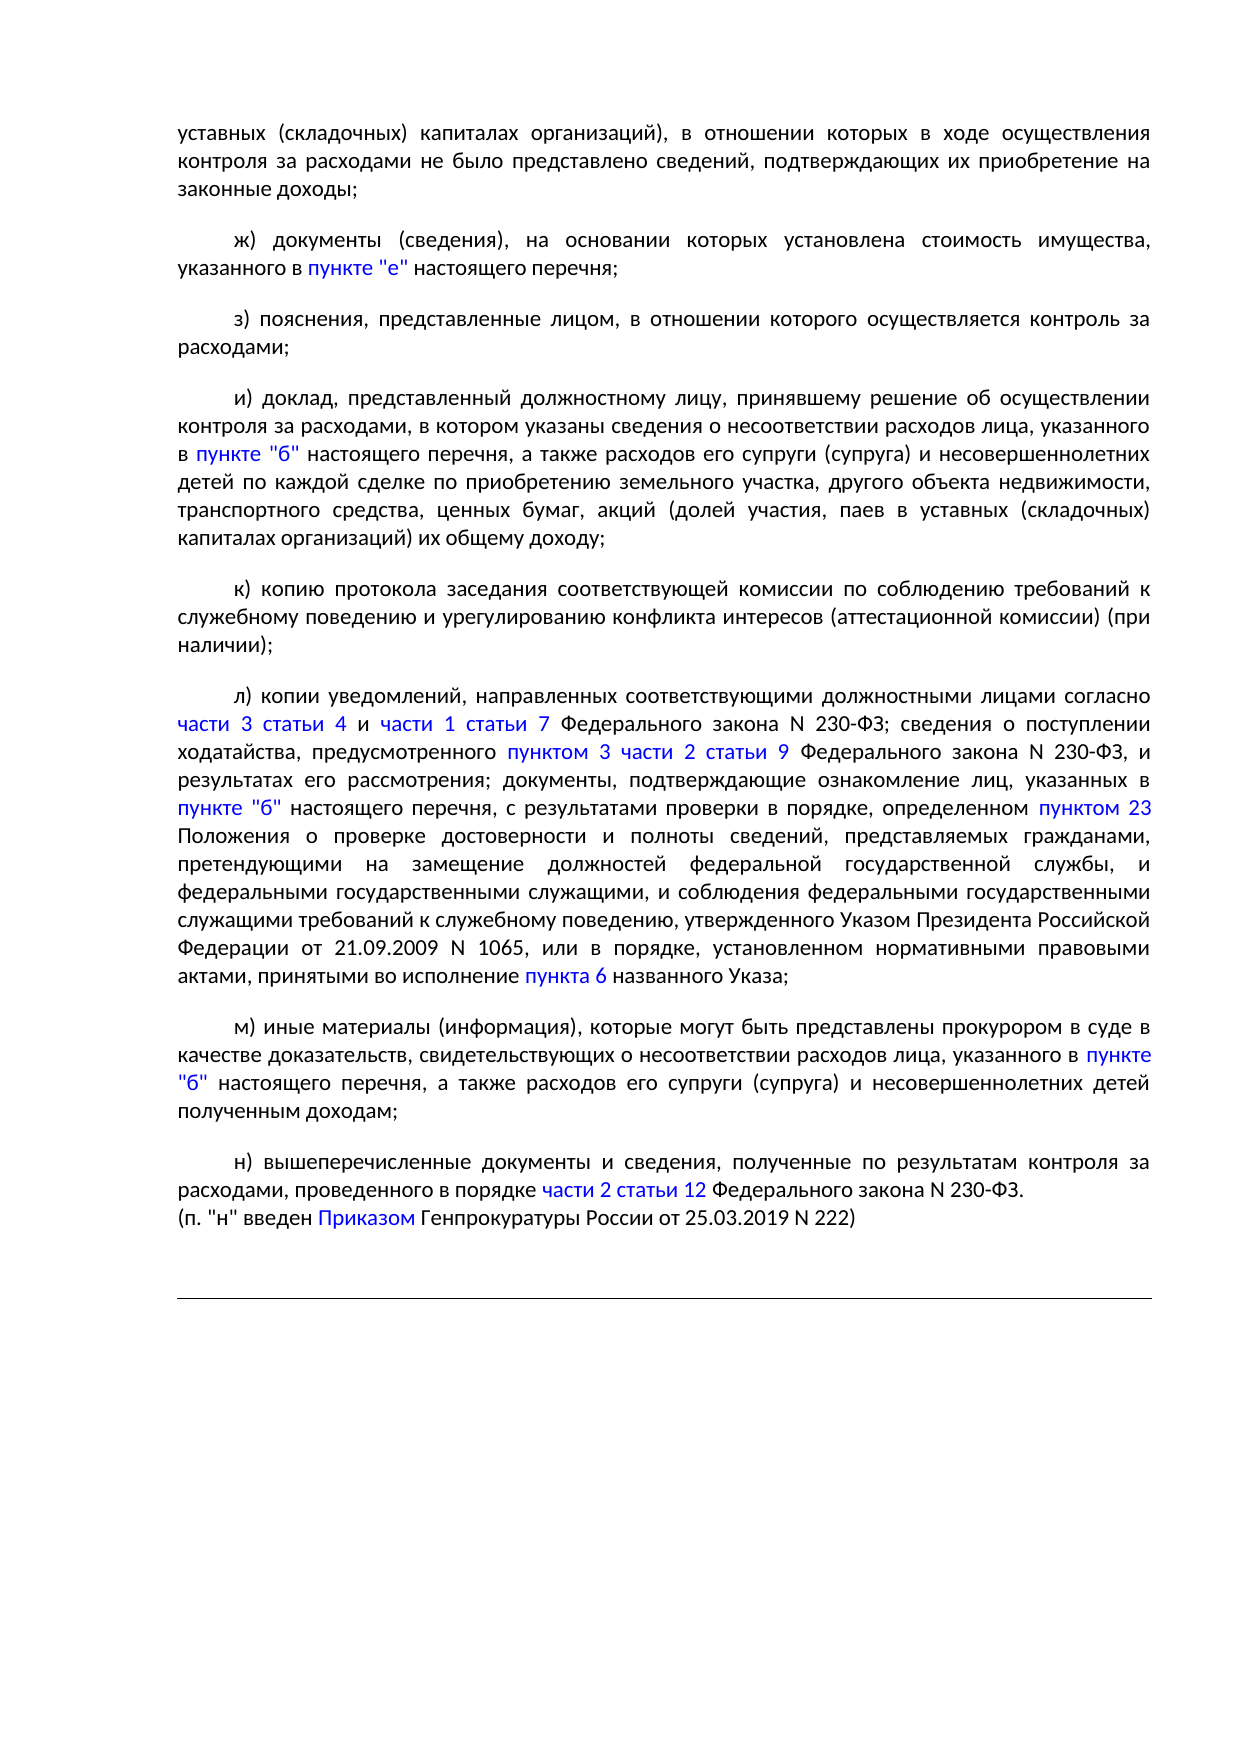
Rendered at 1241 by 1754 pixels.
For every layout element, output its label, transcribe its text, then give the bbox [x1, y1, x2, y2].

text л) копии уведомлений, направленных соответствующими должностными лицами согласно части 3 статьи 4 и части 1 статьи 7 Федерального закона N 230-ФЗ; сведения о поступлении ходатайства, предусмотренного пунктом 3 части 2 статьи 9 Федерального закона N 230-ФЗ, и результатах его рассмотрения; документы, подтверждающие ознакомление лиц, указанных в пункте "б" настоящего перечня, с результатами проверки в порядке, определенном пунктом 23 Положения о проверке достоверности и полноты сведений, представляемых гражданами, претендующими на замещение должностей федеральной государственной службы, и федеральными государственными служащими, и соблюдения федеральными государственными служащими требований к служебному поведению, утвержденного Указом Президента Российской Федерации от 21.09.2009 N 1065, или в порядке, установленном нормативными правовыми актами, принятыми во исполнение пункта 6 названного Указа; [177, 681, 1152, 989]
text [177, 118, 1152, 202]
text м) иные материалы (информация), которые могут быть представлены прокурором в суде в качестве доказательств, свидетельствующих о несоответствии расходов лица, указанного в пункте "б" настоящего перечня, а также расходов его супруги (супруга) и несовершеннолетних детей полученным доходам; [177, 1012, 1152, 1124]
text з) пояснения, представленные лицом, в отношении которого осуществляется контроль за расходами; [177, 304, 1152, 360]
text (п. "н" введен Приказом Генпрокуратуры России от 25.03.2019 N 222) [177, 1203, 1152, 1231]
text ж) документы (сведения), на основании которых установлена стоимость имущества, указанного в пункте "е" настоящего перечня; [177, 225, 1152, 281]
text н) вышеперечисленные документы и сведения, полученные по результатам контроля за расходами, проведенного в порядке части 2 статьи 12 Федерального закона N 230-ФЗ. [177, 1147, 1152, 1203]
text к) копию протокола заседания соответствующей комиссии по соблюдению требований к служебному поведению и урегулированию конфликта интересов (аттестационной комиссии) (при наличии); [177, 574, 1152, 658]
text и) доклад, представленный должностному лицу, принявшему решение об осуществлении контроля за расходами, в котором указаны сведения о несоответствии расходов лица, указанного в пункте "б" настоящего перечня, а также расходов его супруги (супруга) и несовершеннолетних детей по каждой сделке по приобретению земельного участка, другого объекта недвижимости, транспортного средства, ценных бумаг, акций (долей участия, паев в уставных (складочных) капиталах организаций) их общему доходу; [177, 383, 1152, 551]
